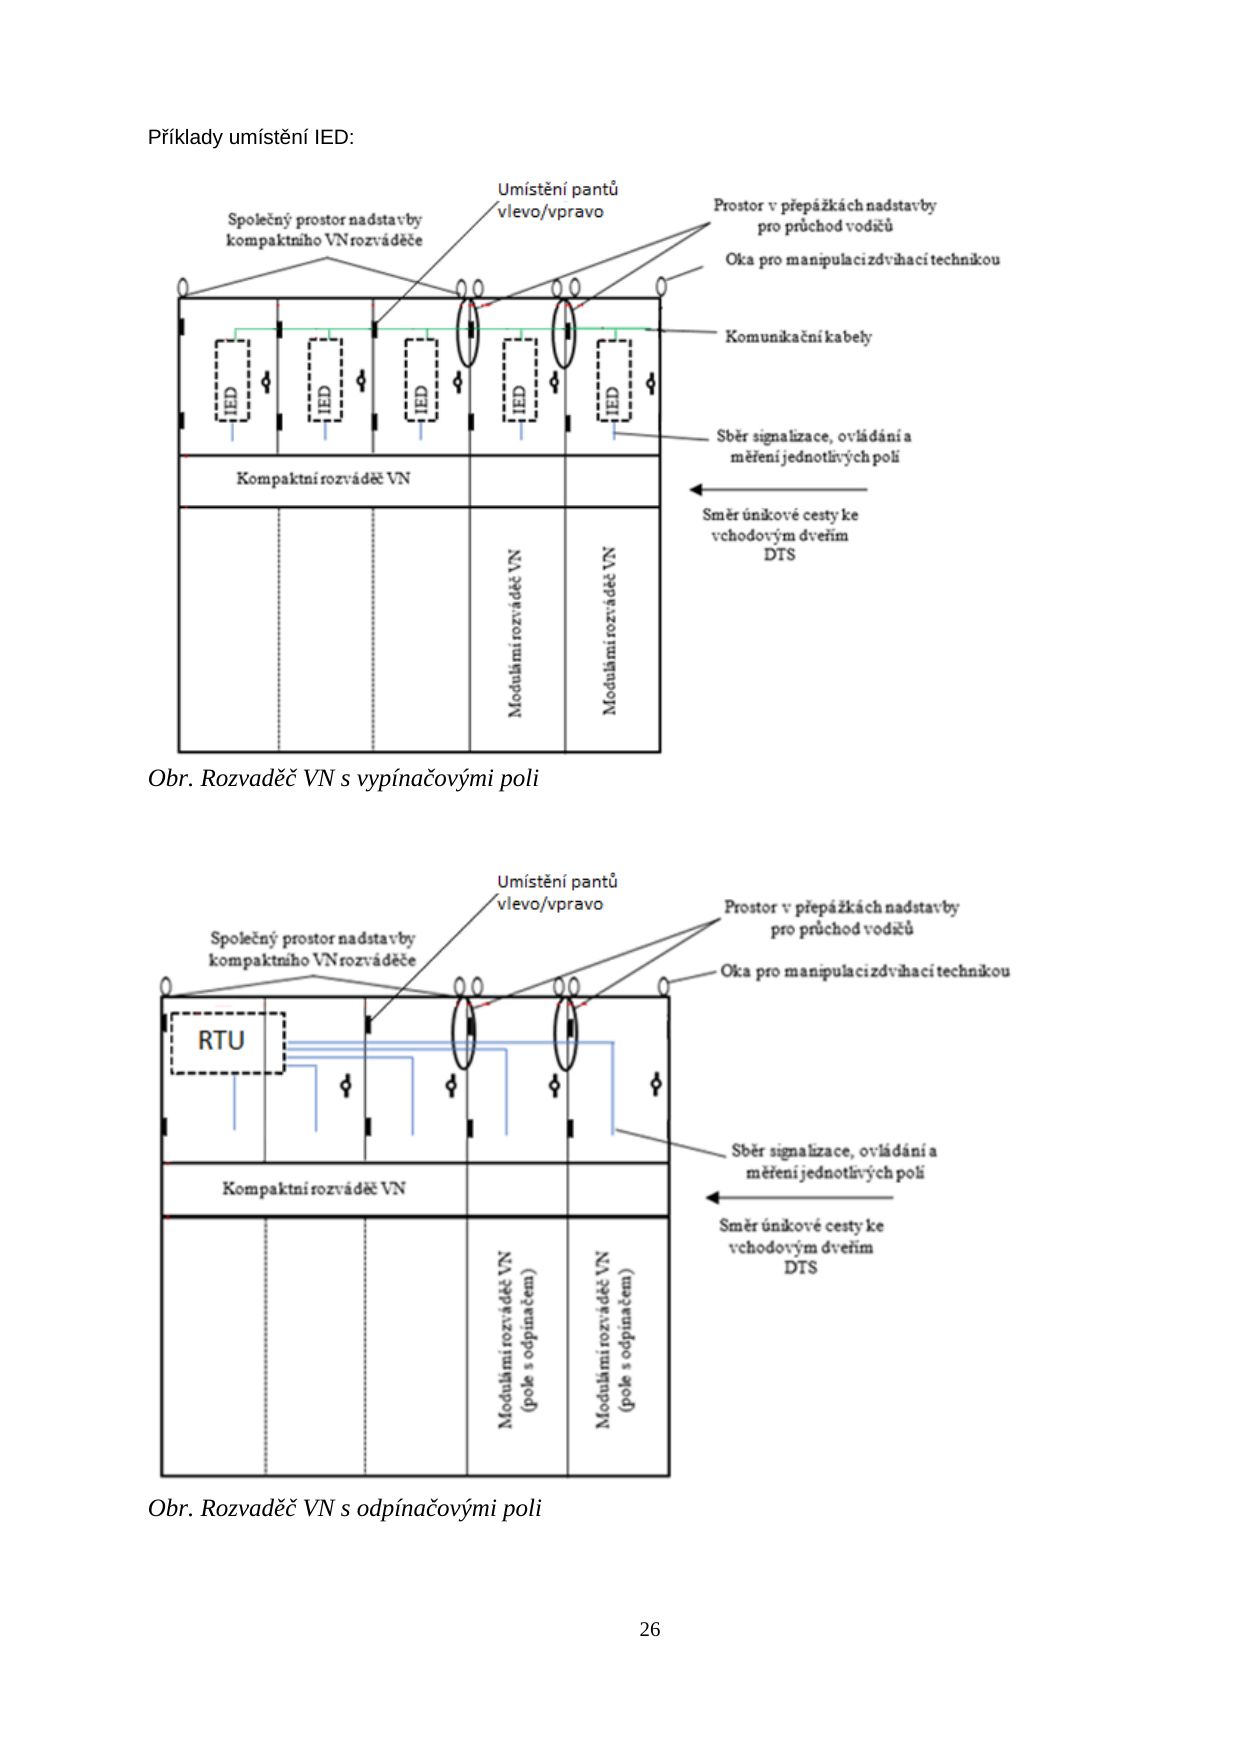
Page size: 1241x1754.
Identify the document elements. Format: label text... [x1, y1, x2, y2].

picture [147, 843, 1038, 1494]
text Obr. Rozvaděč VN s vypínačovými poli [148, 763, 1152, 792]
picture [147, 154, 1042, 764]
text Příklady umístění IED: [148, 124, 1152, 148]
text Obr. Rozvaděč VN s odpínačovými poli [148, 1493, 1152, 1522]
